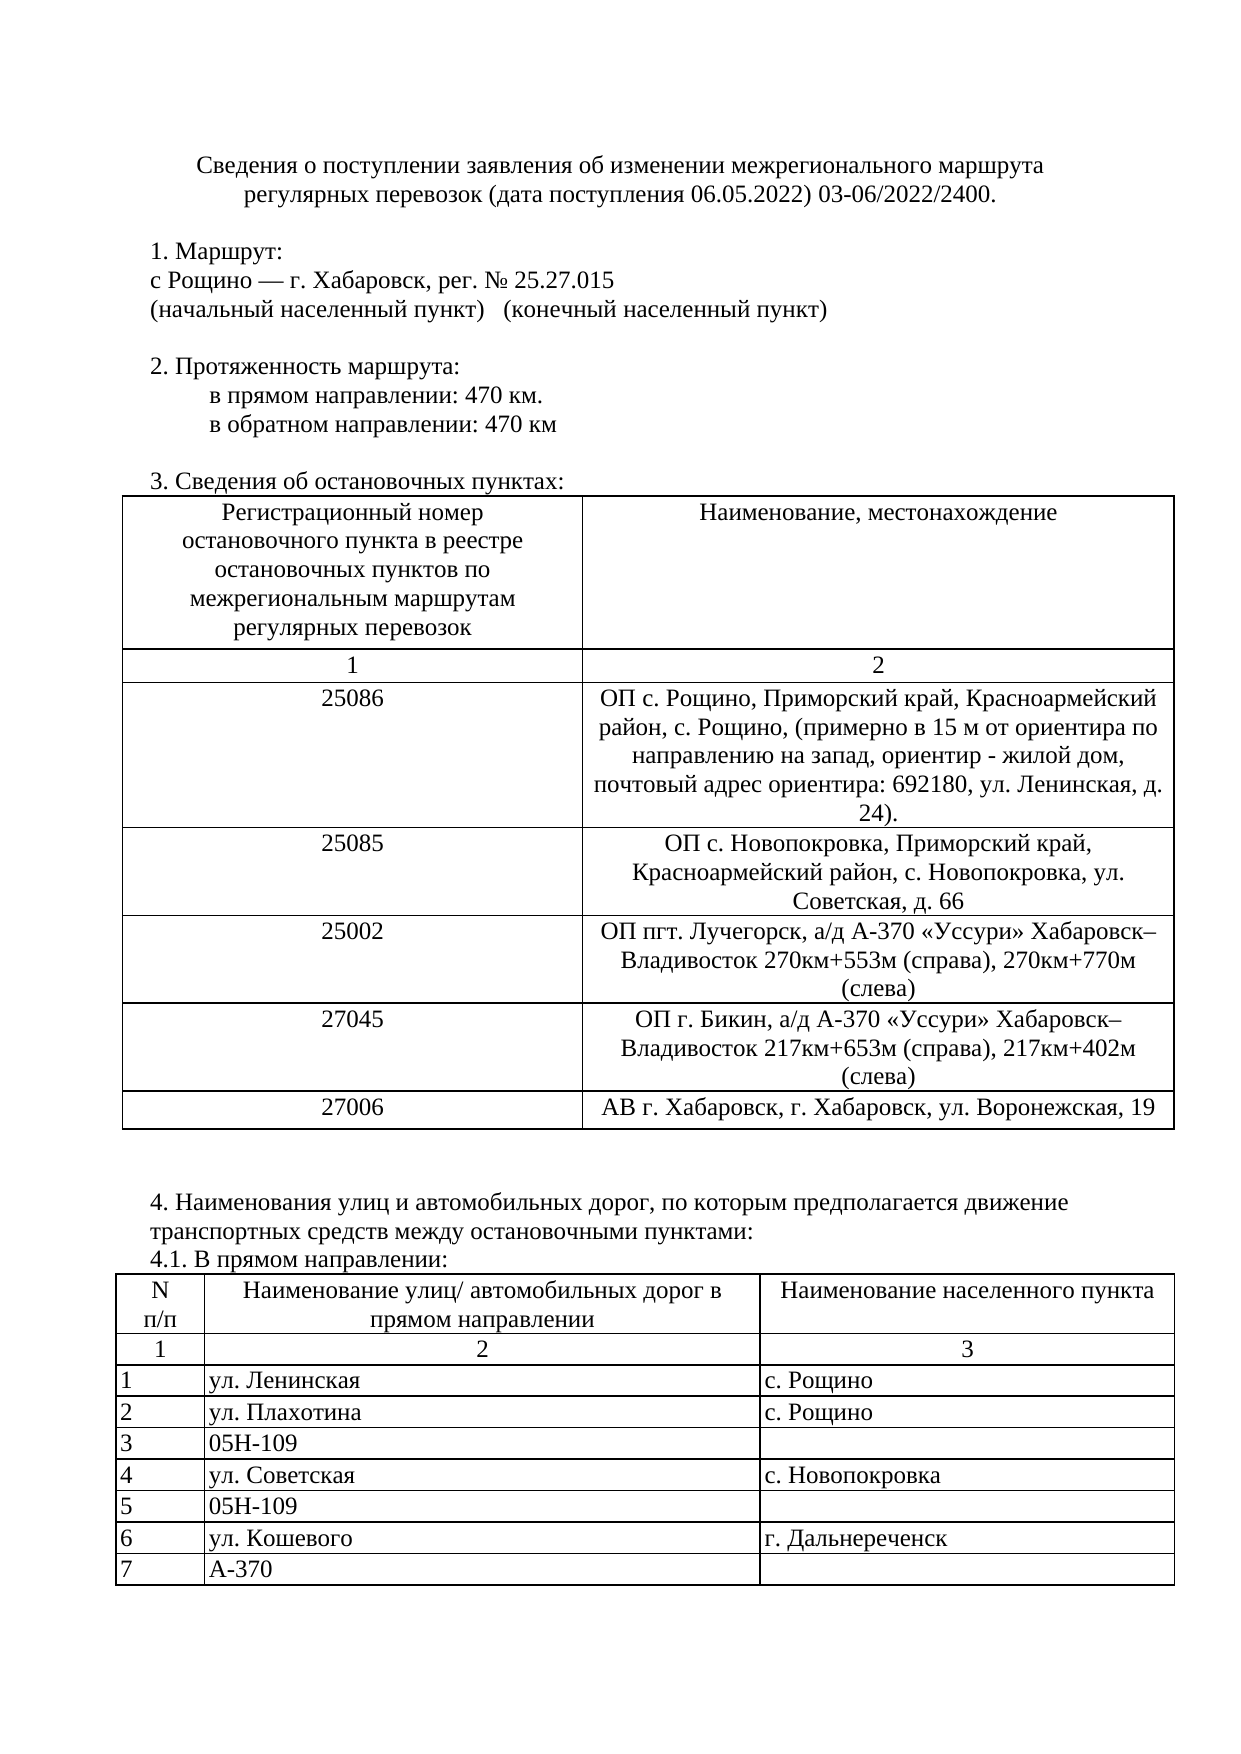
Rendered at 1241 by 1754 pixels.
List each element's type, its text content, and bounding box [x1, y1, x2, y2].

table_cell с. Рощино [761, 1397, 1174, 1427]
table_header Наименование, местонахождение [583, 497, 1173, 648]
table_cell 7 [117, 1554, 204, 1584]
table_cell 3 [117, 1428, 204, 1458]
text с Рощино — г. Хабаровск, рег. № 25.27.015 [150, 265, 1090, 294]
table_header Регистрационный номер остановочного пункта в реестре остановочных пунктов по межрегиональным маршрутам регулярных перевозок [123, 497, 582, 648]
table_cell А-370 [205, 1554, 759, 1584]
table_cell ул. Советская [205, 1460, 759, 1490]
table_cell 2 [205, 1334, 759, 1364]
text 1. Маршрут: [150, 236, 1090, 265]
table_cell 1 [117, 1334, 204, 1364]
table_cell 3 [761, 1334, 1174, 1364]
table_cell ул. Ленинская [205, 1366, 759, 1395]
table_cell 05Н-109 [205, 1491, 759, 1521]
table_cell с. Новопокровка [761, 1460, 1174, 1490]
text Сведения о поступлении заявления об изменении межрегионального маршрута регулярных перевозок (дата поступления 06.05.2022) 03-06/2022/2400. [150, 150, 1090, 207]
text в обратном направлении: 470 км [150, 409, 1090, 437]
table_cell 5 [117, 1491, 204, 1521]
text 2. Протяженность маршрута: [150, 351, 1090, 380]
text в прямом направлении: 470 км. [150, 380, 1090, 409]
table_cell 1 [123, 650, 582, 681]
table_cell ОП с. Рощино, Приморский край, Красноармейский район, с. Рощино, (примерно в 15 м от ориентира по направлению на запад, ориентир - жилой дом, почтовый адрес ориентира: 692180, ул. Ленинская, д. 24). [583, 683, 1173, 827]
table_cell АВ г. Хабаровск, г. Хабаровск, ул. Воронежская, 19 [583, 1092, 1173, 1128]
text 4. Наименования улиц и автомобильных дорог, по которым предполагается движение транспортных средств между остановочными пунктами: [150, 1187, 1090, 1244]
table_header Наименование населенного пункта [761, 1275, 1174, 1332]
table_cell [761, 1491, 1174, 1521]
table_cell ул. Плахотина [205, 1397, 759, 1427]
table_cell 1 [117, 1366, 204, 1395]
table_cell г. Дальнереченск [761, 1523, 1174, 1553]
table_cell ул. Кошевого [205, 1523, 759, 1553]
text 3. Сведения об остановочных пунктах: [150, 466, 1090, 495]
table_cell с. Рощино [761, 1366, 1174, 1395]
table_cell 25002 [123, 916, 582, 1002]
table_cell ОП г. Бикин, а/д А-370 «Уссури» Хабаровск– Владивосток 217км+653м (справа), 217км+402м (слева) [583, 1004, 1173, 1090]
table_cell 2 [583, 650, 1173, 681]
table_cell 27045 [123, 1004, 582, 1090]
table_cell 27006 [123, 1092, 582, 1128]
table_header Наименование улиц/ автомобильных дорог в прямом направлении [205, 1275, 759, 1332]
table_header N п/п [117, 1275, 204, 1332]
table_cell 05Н-109 [205, 1428, 759, 1458]
table_cell 2 [117, 1397, 204, 1427]
table_cell 6 [117, 1523, 204, 1553]
text 4.1. В прямом направлении: [150, 1244, 1090, 1273]
table_cell [761, 1554, 1174, 1584]
table_cell 25085 [123, 828, 582, 914]
text (начальный населенный пункт) (конечный населенный пункт) [150, 294, 1090, 322]
table_cell 4 [117, 1460, 204, 1490]
table_cell [761, 1428, 1174, 1458]
table_cell ОП с. Новопокровка, Приморский край, Красноармейский район, с. Новопокровка, ул. Советская, д. 66 [583, 828, 1173, 914]
table_cell 25086 [123, 683, 582, 827]
table_cell ОП пгт. Лучегорск, а/д А-370 «Уссури» Хабаровск– Владивосток 270км+553м (справа), 270км+770м (слева) [583, 916, 1173, 1002]
